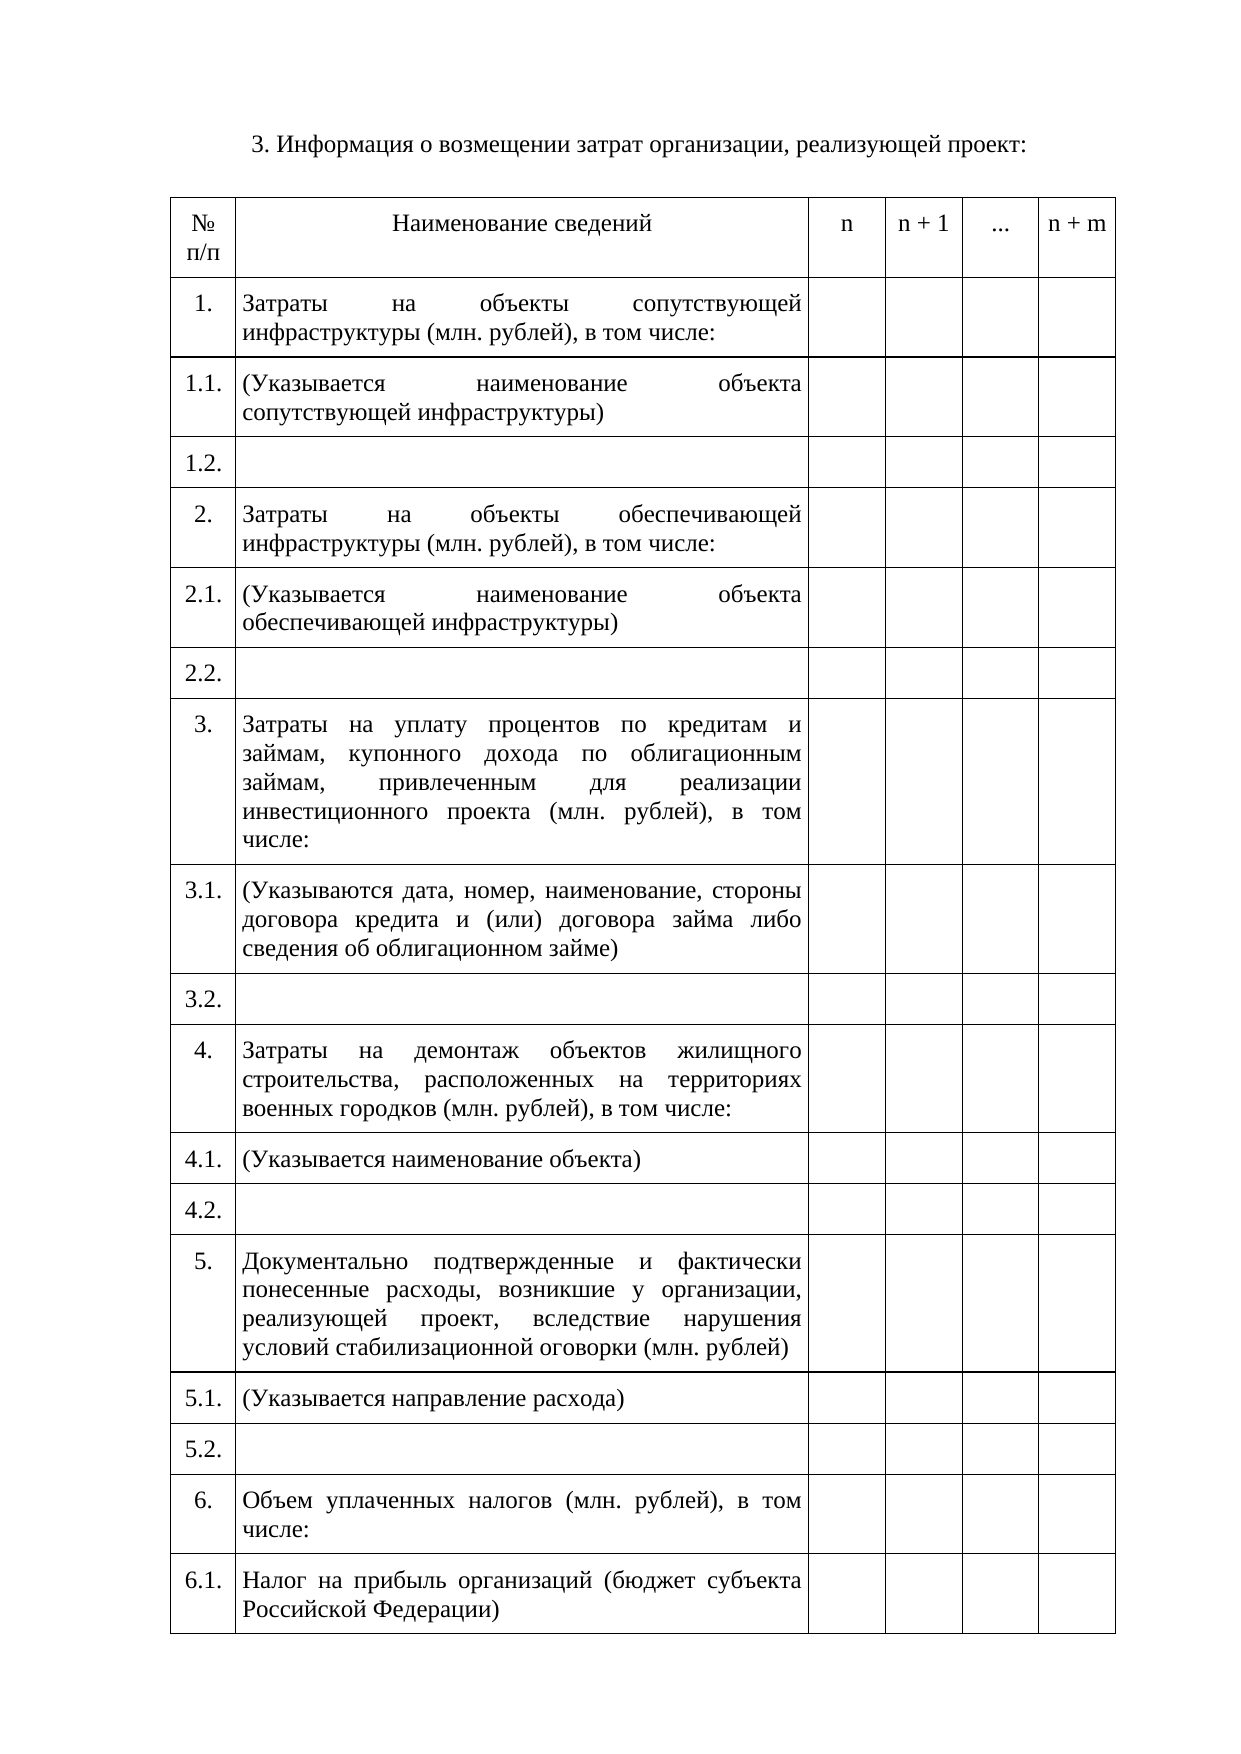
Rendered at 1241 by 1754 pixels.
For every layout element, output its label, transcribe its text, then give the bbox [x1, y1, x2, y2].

table_cell Объем уплаченных налогов (млн. рублей), в том числе: [236, 1475, 808, 1553]
table_cell Налог на прибыль организаций (бюджет субъекта Российской Федерации) [236, 1554, 808, 1633]
table_cell [886, 1554, 962, 1633]
table_header 3. Информация о возмещении затрат организации, реализующей проект: [171, 118, 1116, 168]
table_cell [236, 974, 808, 1023]
table_cell [809, 1373, 885, 1422]
table_cell [963, 568, 1038, 647]
table_cell 5.2. [171, 1424, 235, 1473]
table_cell 2.1. [171, 568, 235, 647]
table_cell 3.1. [171, 865, 235, 972]
table_cell [963, 865, 1038, 972]
table_cell [236, 648, 808, 698]
table_header n + m [1039, 198, 1115, 277]
table_cell Документально подтвержденные и фактически понесенные расходы, возникшие у организации, реализующей проект, вследствие нарушения условий стабилизационной оговорки (млн. рублей) [236, 1235, 808, 1371]
table_cell [809, 568, 885, 647]
table_cell [236, 1424, 808, 1473]
table_cell (Указывается наименование объекта обеспечивающей инфраструктуры) [236, 568, 808, 647]
table_cell [1039, 278, 1115, 356]
table_cell [886, 865, 962, 972]
table_cell [963, 1133, 1038, 1183]
table_header Наименование сведений [236, 198, 808, 277]
table_cell [886, 278, 962, 356]
table_cell (Указывается наименование объекта сопутствующей инфраструктуры) [236, 358, 808, 436]
table_cell [1039, 358, 1115, 436]
table_cell [809, 437, 885, 487]
table_cell [886, 1235, 962, 1371]
table_cell [1039, 437, 1115, 487]
table_cell (Указываются дата, номер, наименование, стороны договора кредита и (или) договора займа либо сведения об облигационном займе) [236, 865, 808, 972]
table_cell [809, 1133, 885, 1183]
table_cell [963, 1373, 1038, 1422]
table_cell [886, 437, 962, 487]
table_cell [809, 488, 885, 567]
table_cell [1039, 699, 1115, 864]
table_cell [809, 278, 885, 356]
table_cell [886, 1184, 962, 1234]
table_cell [886, 568, 962, 647]
table_cell Затраты на демонтаж объектов жилищного строительства, расположенных на территориях военных городков (млн. рублей), в том числе: [236, 1025, 808, 1132]
table_cell [963, 1424, 1038, 1473]
table_cell [809, 865, 885, 972]
table_cell [809, 1025, 885, 1132]
table_cell [963, 974, 1038, 1023]
table_cell 6.1. [171, 1554, 235, 1633]
table_cell [886, 1424, 962, 1473]
table_cell [809, 648, 885, 698]
table_cell [1039, 1025, 1115, 1132]
table_cell [963, 437, 1038, 487]
table_cell [1039, 1184, 1115, 1234]
table_cell [1039, 1475, 1115, 1553]
table_cell [963, 1475, 1038, 1553]
table_cell 4.1. [171, 1133, 235, 1183]
table_cell [236, 1184, 808, 1234]
table_cell [963, 648, 1038, 698]
table_cell [963, 699, 1038, 864]
table_header n [809, 198, 885, 277]
table_cell [809, 974, 885, 1023]
table_cell [963, 1554, 1038, 1633]
table_cell [886, 1475, 962, 1553]
table_cell [963, 488, 1038, 567]
table_cell 1.1. [171, 358, 235, 436]
table_cell (Указывается направление расхода) [236, 1373, 808, 1422]
table_cell [886, 1373, 962, 1422]
table_cell [1039, 865, 1115, 972]
table_cell [809, 699, 885, 864]
table_cell [1039, 648, 1115, 698]
table_cell [1039, 974, 1115, 1023]
table_cell [809, 1475, 885, 1553]
table_cell [886, 358, 962, 436]
table_cell 2.2. [171, 648, 235, 698]
table_cell 3. [171, 699, 235, 864]
table_cell [963, 1025, 1038, 1132]
table_cell [886, 1133, 962, 1183]
table_cell [1039, 1235, 1115, 1371]
table_header № п/п [171, 198, 235, 277]
table_cell 1. [171, 278, 235, 356]
table_cell [886, 699, 962, 864]
table_header ... [963, 198, 1038, 277]
table_cell [1039, 1133, 1115, 1183]
table_cell [1039, 568, 1115, 647]
table_cell [886, 974, 962, 1023]
table_cell [1039, 1424, 1115, 1473]
table_cell 2. [171, 488, 235, 567]
table_cell 3.2. [171, 974, 235, 1023]
table_cell [809, 1554, 885, 1633]
table_cell [809, 358, 885, 436]
table_cell 4.2. [171, 1184, 235, 1234]
table_cell [1039, 488, 1115, 567]
table_cell [886, 648, 962, 698]
table_cell [236, 437, 808, 487]
table_cell [1039, 1554, 1115, 1633]
table_cell [886, 1025, 962, 1132]
table_cell [963, 358, 1038, 436]
table_cell [809, 1184, 885, 1234]
table_header n + 1 [886, 198, 962, 277]
table_cell [809, 1235, 885, 1371]
table_cell 5. [171, 1235, 235, 1371]
table_cell Затраты на объекты обеспечивающей инфраструктуры (млн. рублей), в том числе: [236, 488, 808, 567]
table_cell [963, 278, 1038, 356]
table_cell Затраты на уплату процентов по кредитам и займам, купонного дохода по облигационным займам, привлеченным для реализации инвестиционного проекта (млн. рублей), в том числе: [236, 699, 808, 864]
table_cell (Указывается наименование объекта) [236, 1133, 808, 1183]
table_cell 6. [171, 1475, 235, 1553]
table_cell [963, 1235, 1038, 1371]
table_cell [1039, 1373, 1115, 1422]
table_cell [886, 488, 962, 567]
table_cell [963, 1184, 1038, 1234]
table_cell 5.1. [171, 1373, 235, 1422]
table_cell 1.2. [171, 437, 235, 487]
table_cell Затраты на объекты сопутствующей инфраструктуры (млн. рублей), в том числе: [236, 278, 808, 356]
table_cell 4. [171, 1025, 235, 1132]
table_cell [809, 1424, 885, 1473]
